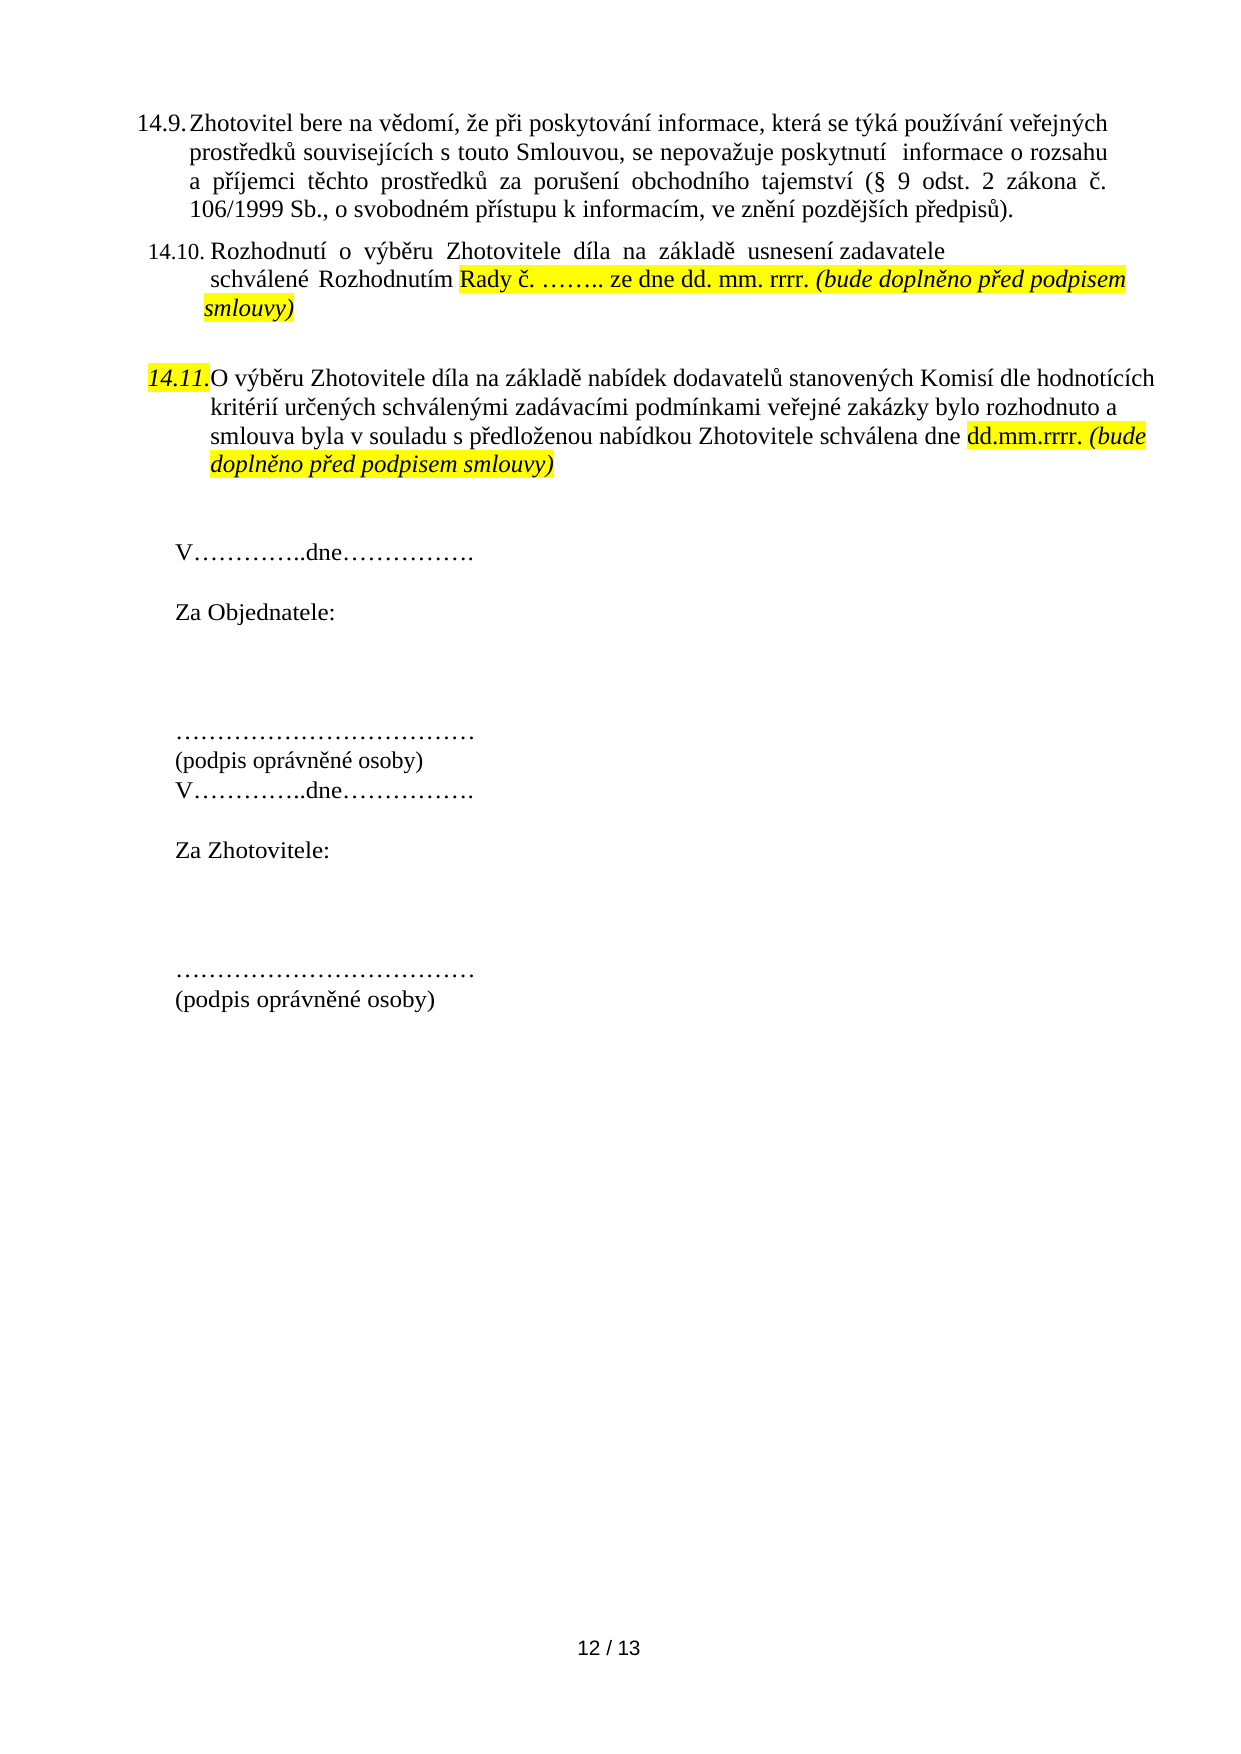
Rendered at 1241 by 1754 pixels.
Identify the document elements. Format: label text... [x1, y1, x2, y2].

list Zhotovitel bere na vědomí, že při poskytování informace, která se týká používání veřejných prostředků souvisejících s touto Smlouvou, se nepovažuje poskytnutí informace o rozsahu a příjemci těchto prostředků za porušení obchodního tajemství (§ 9 odst. 2 zákona č. 106/1999 Sb., o svobodném přístupu k informacím, ve znění pozdějších předpisů). [137, 108, 1108, 223]
text ……………………………… [175, 717, 524, 744]
text V…………..dne……………. [175, 538, 524, 566]
list O výběru Zhotovitele díla na základě nabídek dodavatelů stanovených Komisí dle hodnotících kritérií určených schválenými zadávacími podmínkami veřejné zakázky bylo rozhodnuto a smlouva byla v souladu s předloženou nabídkou Zhotovitele schválena dne dd.mm.rrrr. (bude doplněno před podpisem smlouvy) [148, 363, 1186, 478]
text (podpis oprávněné osoby) [175, 985, 524, 1012]
list Rozhodnutí o výběru Zhotovitele díla na základě usnesení zadavatele [148, 236, 1186, 264]
text Za Zhotovitele: [175, 836, 524, 863]
text V…………..dne……………. [175, 776, 524, 804]
text ……………………………… [175, 955, 524, 983]
text Za Objednatele: [175, 597, 524, 625]
text schválené Rozhodnutím Rady č. …….. ze dne dd. mm. rrrr. (bude doplněno před podpisem smlouvy) [204, 264, 1186, 322]
text (podpis oprávněné osoby) [175, 746, 524, 774]
